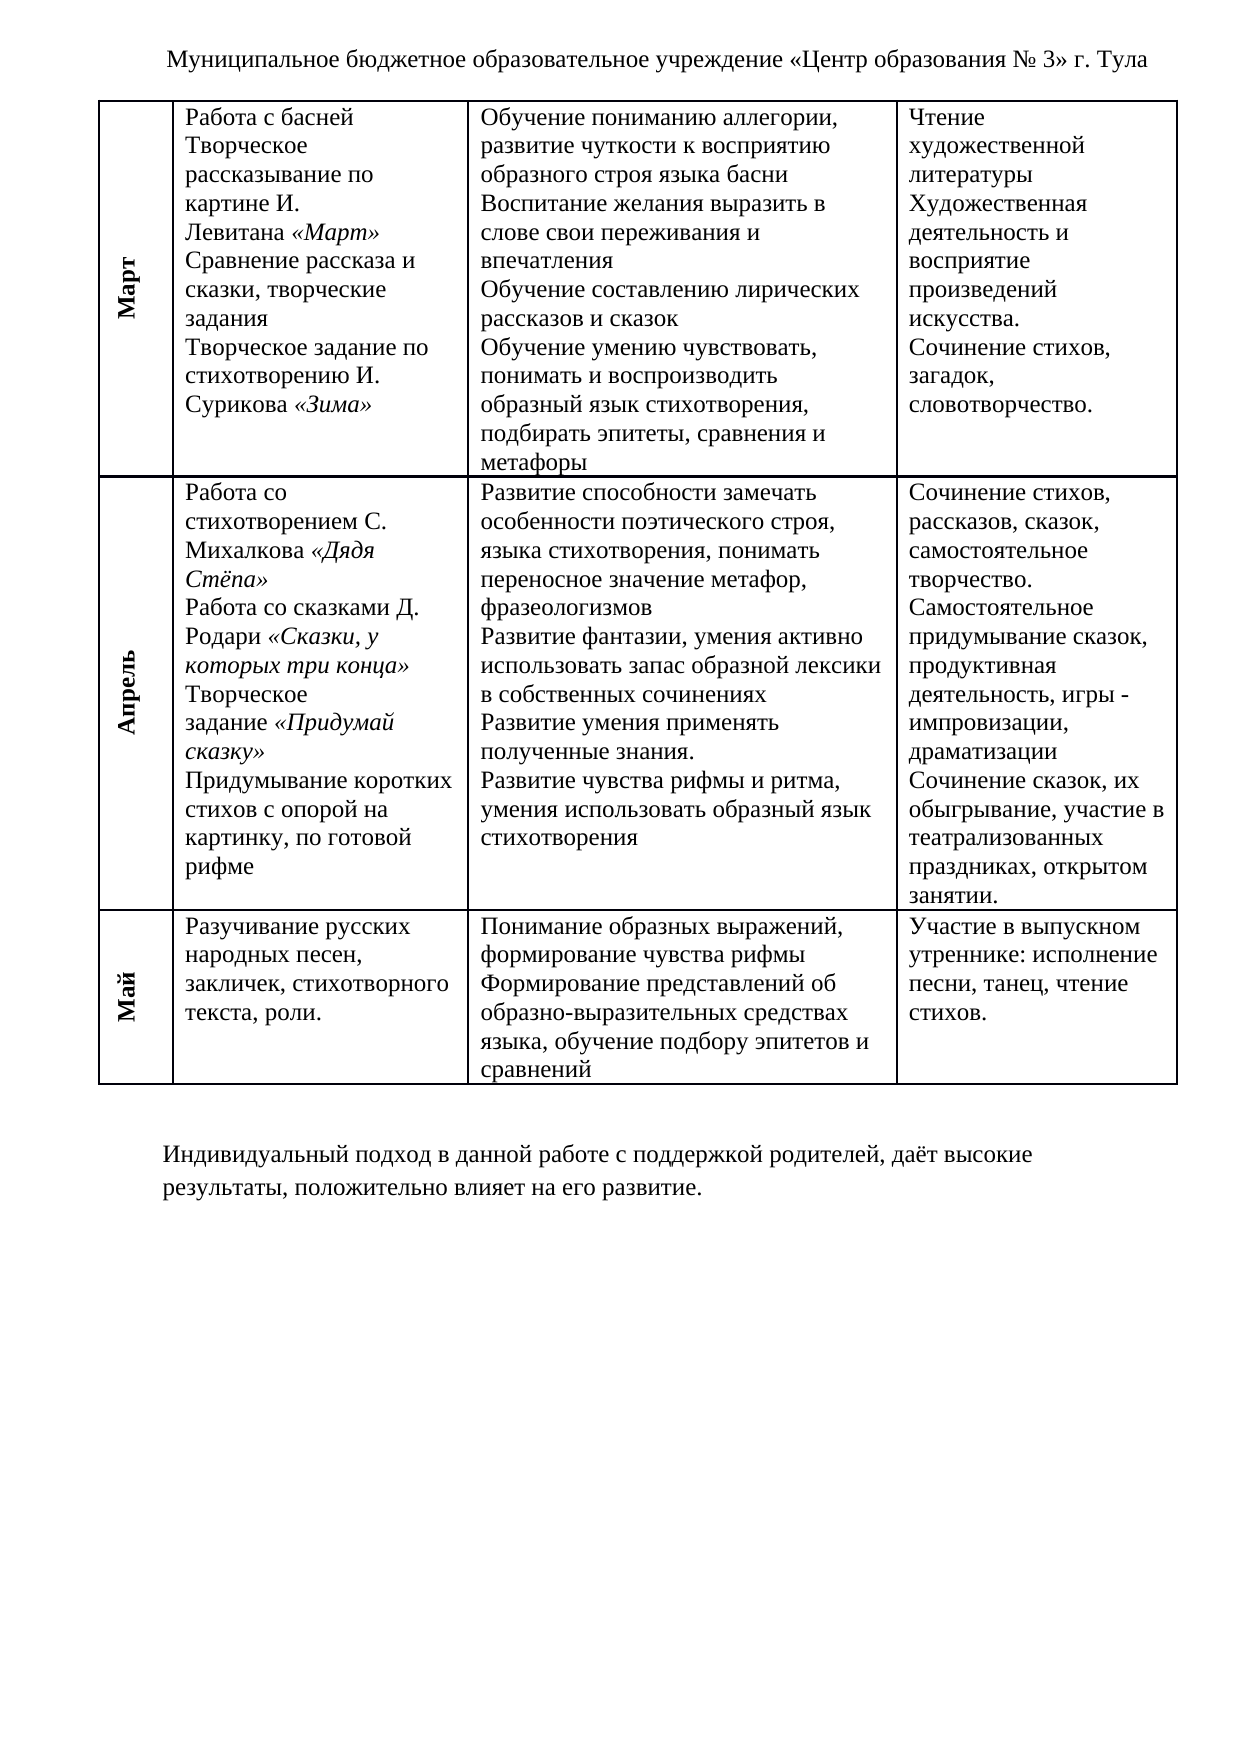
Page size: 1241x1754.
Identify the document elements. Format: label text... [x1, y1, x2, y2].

table_cell Обучение пониманию аллегории, развитие чуткости к восприятию образного строя языка басни Воспитание желания выразить в слове свои переживания и впечатления Обучение составлению лирических рассказов и сказок Обучение умению чувствовать, понимать и воспроизводить образный язык стихотворения, подбирать эпитеты, сравнения и метафоры [469, 102, 896, 475]
table_cell Работа со стихотворением С. Михалкова «Дядя Стёпа» Работа со сказками Д. Родари «Сказки, у которых три конца» Творческое задание «Придумай сказку» Придумывание коротких стихов с опорой на картинку, по готовой рифме [174, 478, 467, 909]
table_cell Разучивание русских народных песен, закличек, стихотворного текста, роли. [174, 911, 467, 1083]
text Индивидуальный подход в данной работе с поддержкой родителей, даёт высокие результаты, положительно влияет на его развитие. [162, 1139, 1152, 1201]
table_cell Апрель [100, 478, 172, 909]
table_cell Март [100, 102, 172, 475]
table_cell Работа с басней Творческое рассказывание по картине И. Левитана «Март» Сравнение рассказа и сказки, творческие задания Творческое задание по стихотворению И. Сурикова «Зима» [174, 102, 467, 475]
table_cell Май [100, 911, 172, 1083]
table_cell Понимание образных выражений, формирование чувства рифмы Формирование представлений об образно-выразительных средствах языка, обучение подбору эпитетов и сравнений [469, 911, 896, 1083]
table_cell Чтение художественной литературы Художественная деятельность и восприятие произведений искусства. Сочинение стихов, загадок, словотворчество. [898, 102, 1176, 475]
table_cell Участие в выпускном утреннике: исполнение песни, танец, чтение стихов. [898, 911, 1176, 1083]
table_cell Сочинение стихов, рассказов, сказок, самостоятельное творчество. Самостоятельное придумывание сказок, продуктивная деятельность, игры - импровизации, драматизации Сочинение сказок, их обыгрывание, участие в театрализованных праздниках, открытом занятии. [898, 478, 1176, 909]
table_cell Развитие способности замечать особенности поэтического строя, языка стихотворения, понимать переносное значение метафор, фразеологизмов Развитие фантазии, умения активно использовать запас образной лексики в собственных сочинениях Развитие умения применять полученные знания. Развитие чувства рифмы и ритма, умения использовать образный язык стихотворения [469, 478, 896, 909]
